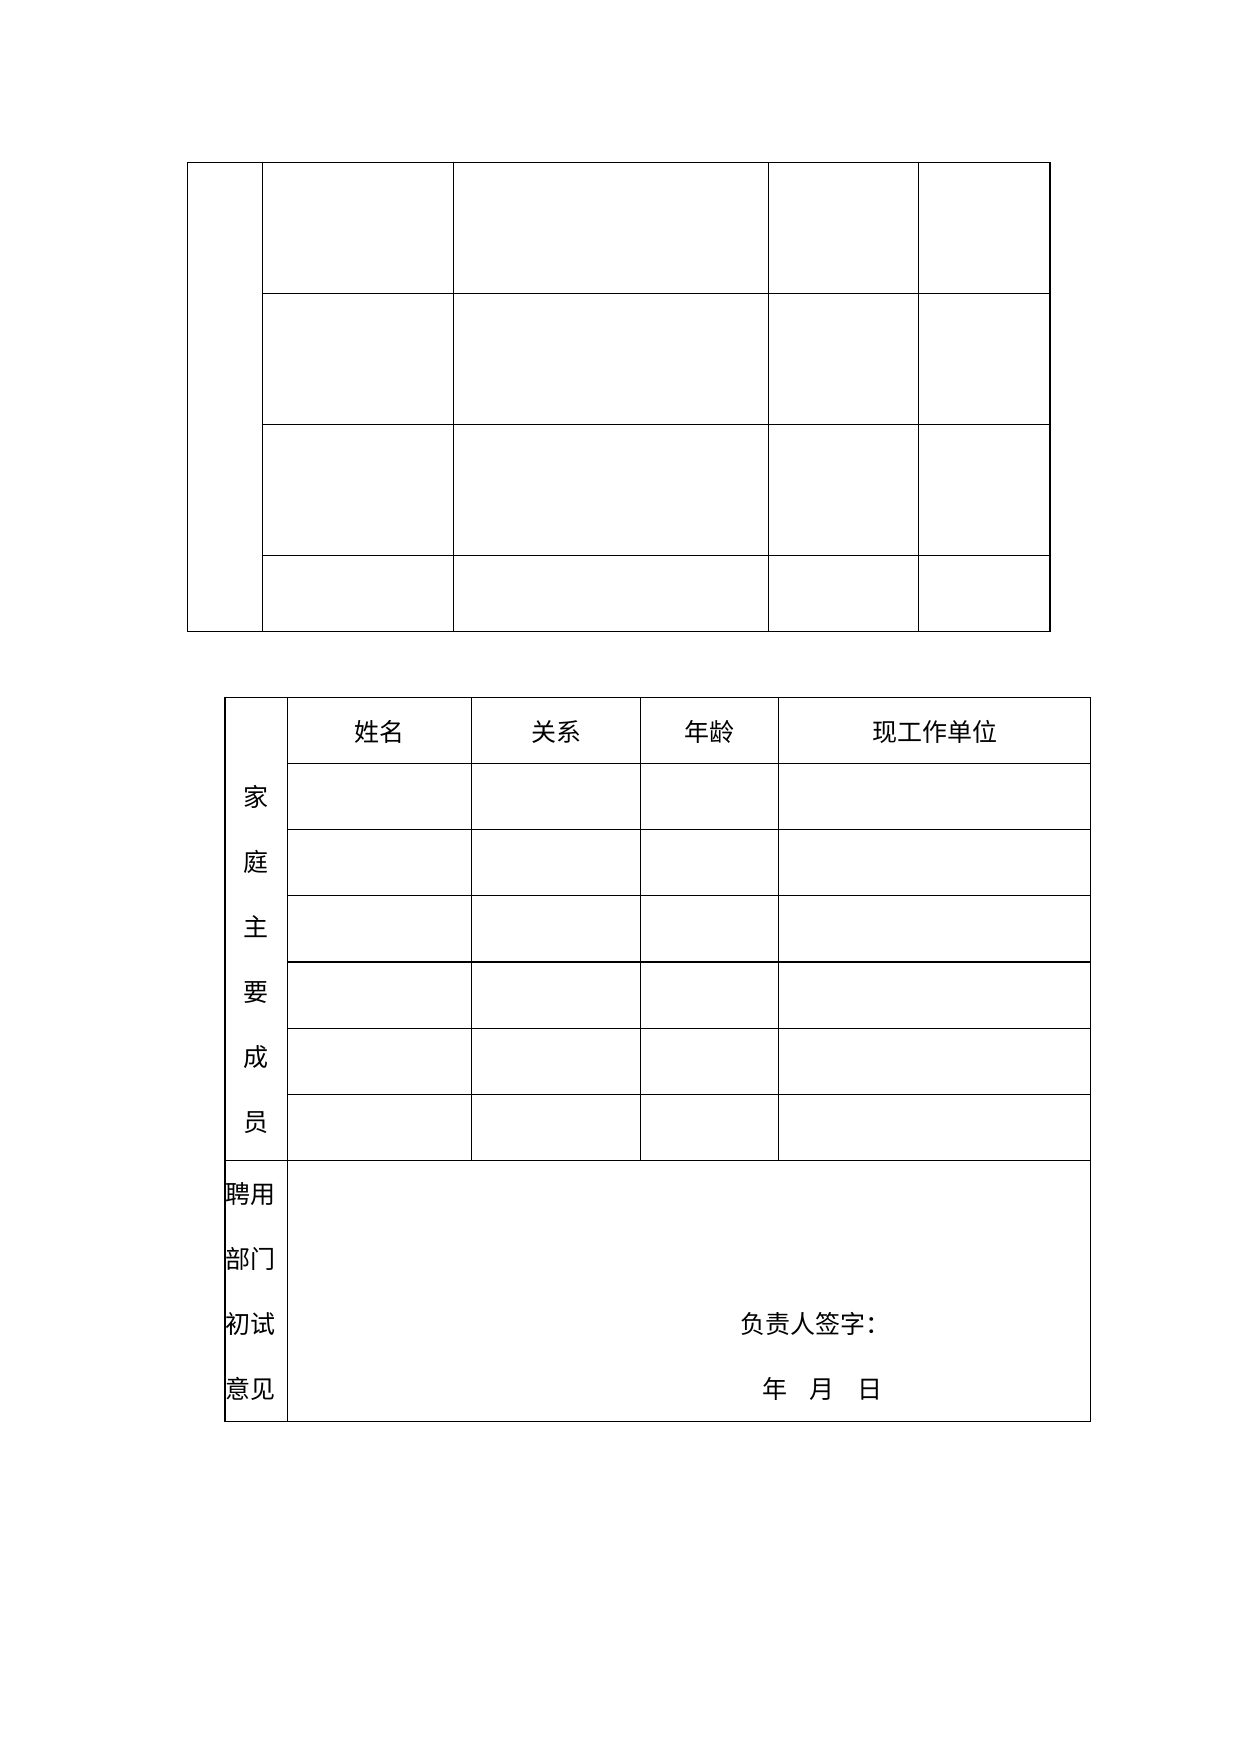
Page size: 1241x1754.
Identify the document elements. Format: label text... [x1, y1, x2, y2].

table_cell [472, 963, 640, 1027]
table_cell [779, 764, 1090, 829]
table_cell [263, 556, 453, 631]
table_cell [919, 163, 1049, 293]
table_cell [288, 896, 471, 961]
table_cell [779, 1095, 1090, 1159]
table_cell [288, 764, 471, 829]
table_cell [641, 830, 778, 895]
table_cell [641, 963, 778, 1027]
table_header 家 庭 主 要 成 员 [226, 698, 287, 1159]
table_cell [769, 556, 918, 631]
table_cell [779, 896, 1090, 961]
table_cell [919, 294, 1049, 424]
table_cell [288, 1095, 471, 1159]
table_cell [472, 1029, 640, 1093]
table_cell [454, 556, 768, 631]
table_header 年龄 [641, 698, 778, 763]
table_cell 负责人签字： 年 月 日 [288, 1161, 1090, 1421]
table_header 现工作单位 [779, 698, 1090, 763]
table_header 姓名 [288, 698, 471, 763]
table_header 关系 [472, 698, 640, 763]
table_cell [288, 1029, 471, 1093]
table_cell [919, 556, 1049, 631]
table_cell [779, 830, 1090, 895]
table_cell [779, 963, 1090, 1027]
table_cell [472, 764, 640, 829]
table_cell [769, 163, 918, 293]
table_cell [769, 294, 918, 424]
table_cell [641, 764, 778, 829]
table_cell [641, 896, 778, 961]
table_cell [263, 163, 453, 293]
table_cell [769, 425, 918, 555]
table_cell [472, 830, 640, 895]
table_cell [263, 425, 453, 555]
table_cell [472, 896, 640, 961]
table_cell [641, 1095, 778, 1159]
table_cell [454, 163, 768, 293]
table_cell [263, 294, 453, 424]
table_cell [454, 425, 768, 555]
table_cell 聘用 部门 初试 意见 [226, 1161, 287, 1421]
table_cell [288, 963, 471, 1027]
table_cell [641, 1029, 778, 1093]
table_cell [288, 830, 471, 895]
table_cell [454, 294, 768, 424]
table_cell [779, 1029, 1090, 1093]
table_cell [919, 425, 1049, 555]
table_cell [472, 1095, 640, 1159]
